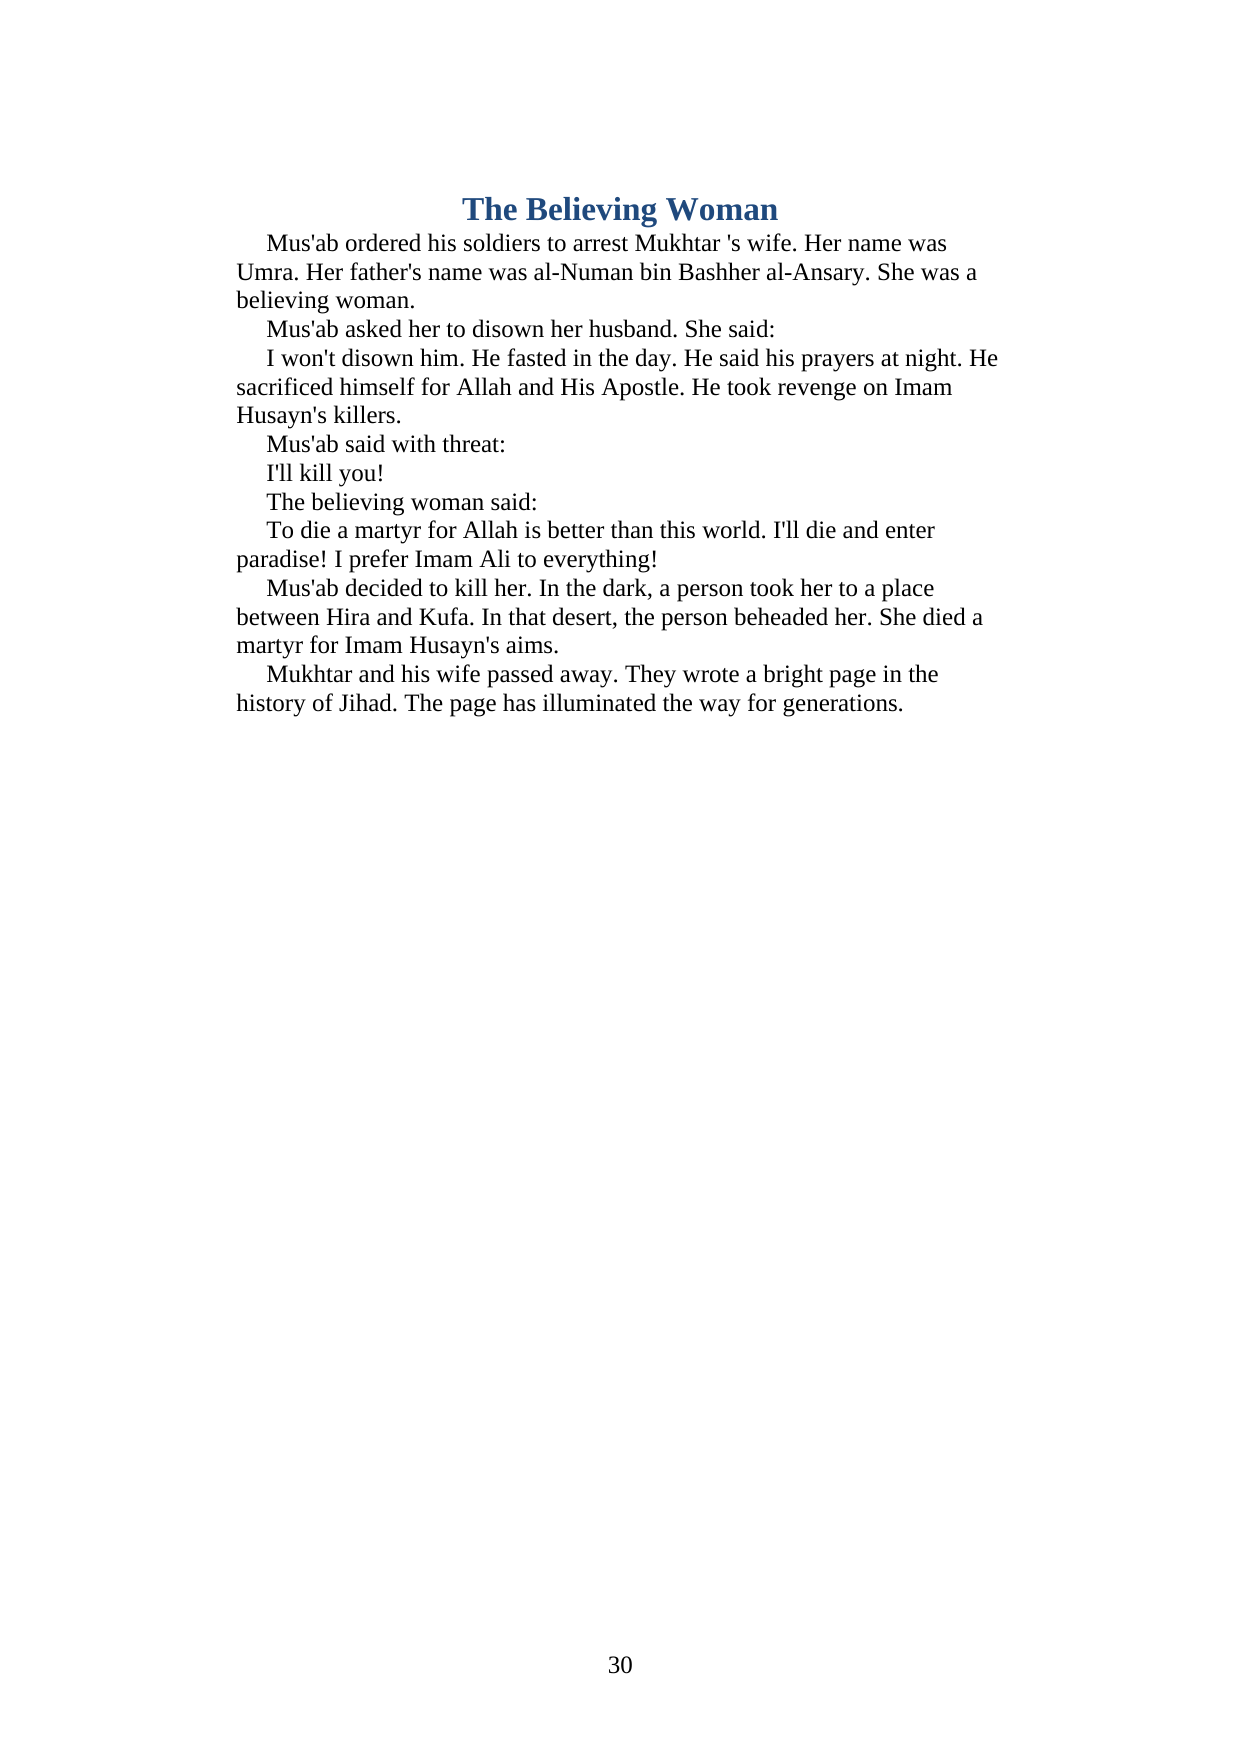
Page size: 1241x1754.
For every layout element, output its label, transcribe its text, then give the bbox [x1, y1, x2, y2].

text Mus'ab asked her to disown her husband. She said: [236, 314, 1004, 343]
text The believing woman said: [236, 487, 1004, 516]
text Mus'ab ordered his soldiers to arrest Mukhtar 's wife. Her name was Umra. Her father's name was al-Numan bin Bashher al-Ansary. She was a believing woman. [236, 228, 1004, 314]
text I'll kill you! [236, 458, 1004, 487]
text Mus'ab said with threat: [236, 429, 1004, 458]
text I won't disown him. He fasted in the day. He said his prayers at night. He sacrificed himself for Allah and His Apostle. He took revenge on Imam Husayn's killers. [236, 343, 1004, 429]
text Mukhtar and his wife passed away. They wrote a bright page in the history of Jihad. The page has illuminated the way for generations. [236, 659, 1004, 717]
text To die a martyr for Allah is better than this world. I'll die and enter paradise! I prefer Imam Ali to everything! [236, 516, 1004, 573]
subtitle The Believing Woman [236, 190, 1004, 228]
text Mus'ab decided to kill her. In the dark, a person took her to a place between Hira and Kufa. In that desert, the person beheaded her. She died a martyr for Imam Husayn's aims. [236, 573, 1004, 659]
